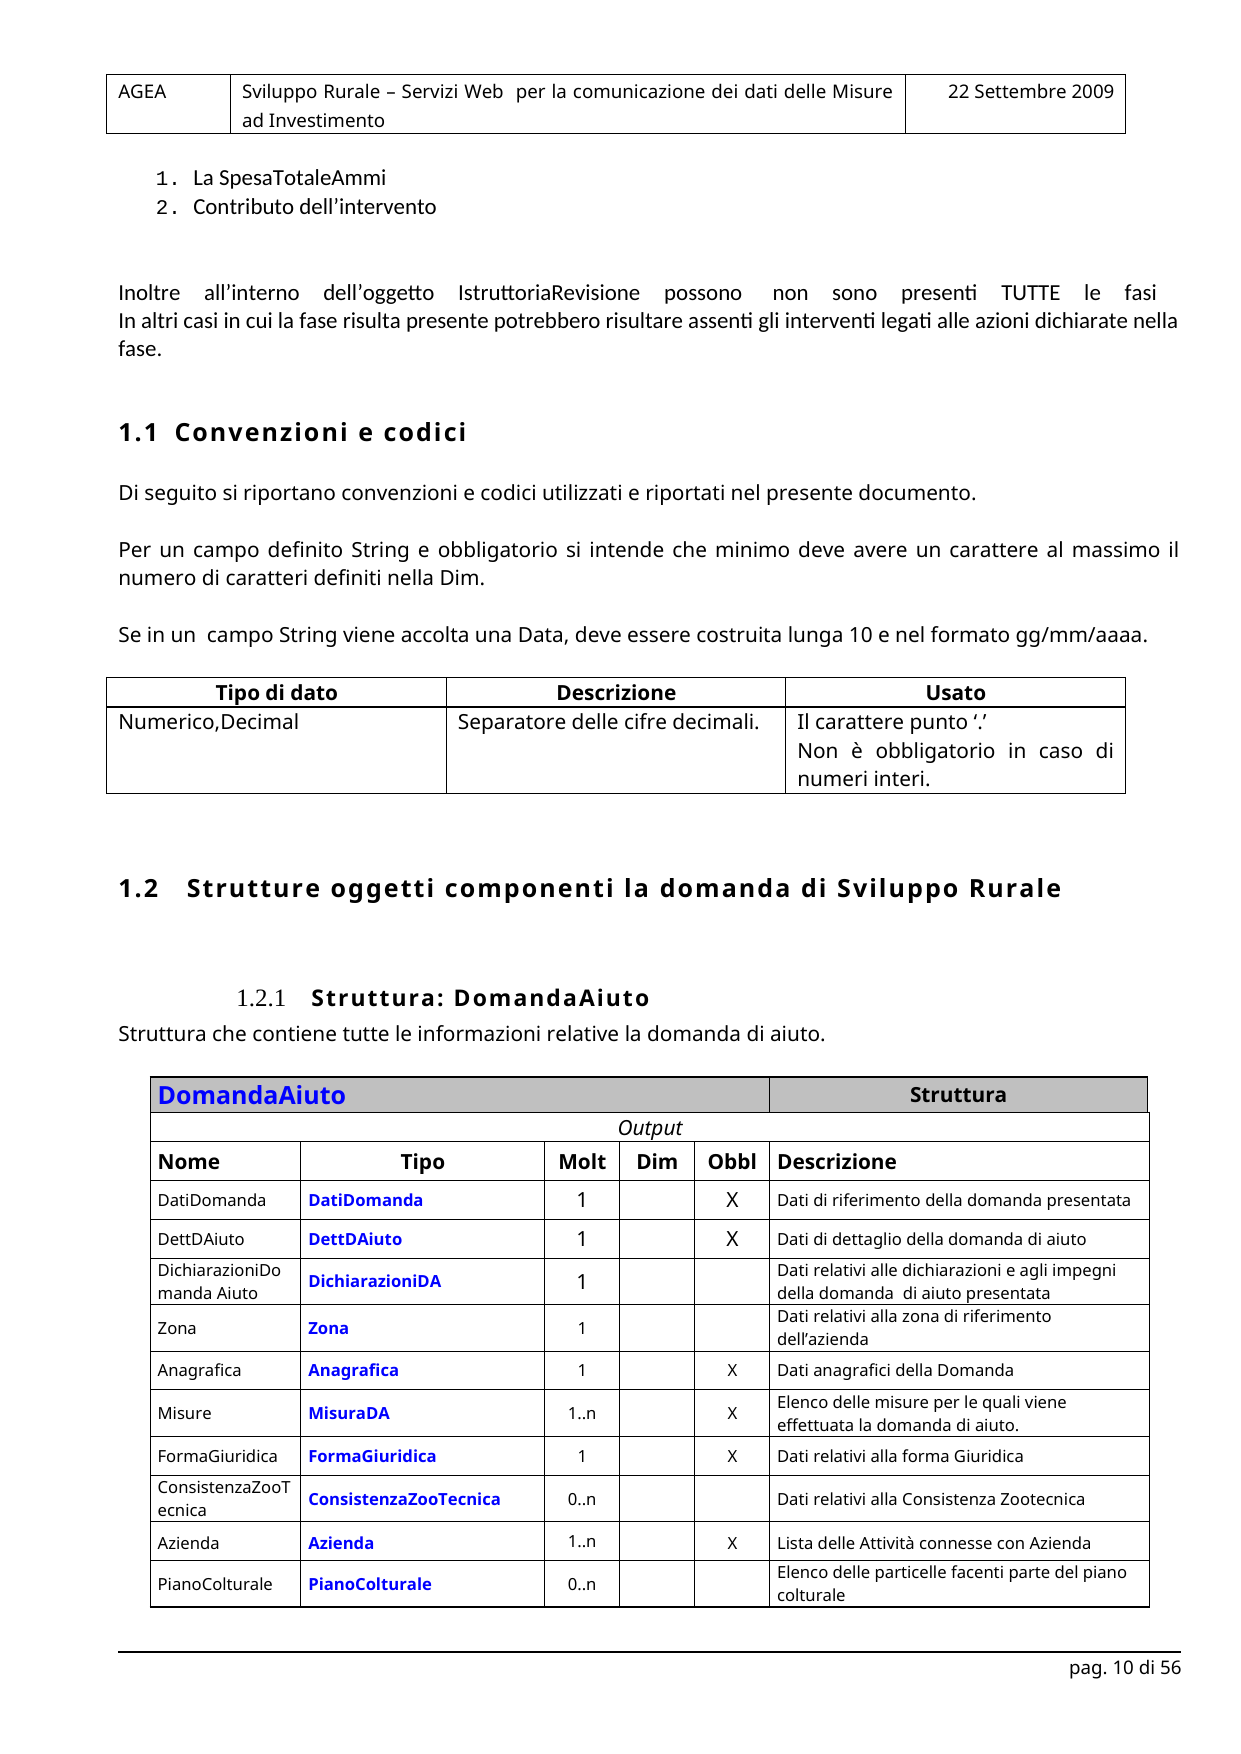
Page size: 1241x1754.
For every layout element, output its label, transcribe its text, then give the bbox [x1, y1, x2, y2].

table_cell Dati di dettaglio della domanda di aiuto [770, 1220, 1149, 1258]
table_cell Descrizione [770, 1142, 1149, 1180]
table_header Descrizione [447, 678, 785, 706]
table_cell 1 [545, 1259, 619, 1304]
table_cell X [695, 1220, 769, 1258]
table_cell Elenco delle misure per le quali viene effettuata la domanda di aiuto. [770, 1390, 1149, 1436]
table_cell Zona [151, 1305, 300, 1351]
table_cell X [695, 1522, 769, 1560]
table_cell 1 [545, 1181, 619, 1219]
table_cell Lista delle Attività connesse con Azienda [770, 1522, 1149, 1560]
table_cell Nome [151, 1142, 300, 1180]
text Per un campo definito String e obbligatorio si intende che minimo deve avere un carattere al massimo il numero di caratteri definiti nella Dim. [118, 535, 1181, 592]
list Contributo dell’intervento [156, 192, 1181, 221]
table_cell [620, 1390, 694, 1436]
table_cell Molt [545, 1142, 619, 1180]
table_cell Dati relativi alla forma Giuridica [770, 1437, 1149, 1475]
table_cell X [695, 1437, 769, 1475]
table_cell 0..n [545, 1561, 619, 1606]
table_cell X [695, 1181, 769, 1219]
table_cell DettDAiuto [151, 1220, 300, 1258]
subtitle Convenzioni e codici [118, 414, 1181, 449]
table_cell Zona [301, 1305, 544, 1351]
table_cell Output [151, 1113, 1149, 1141]
table_cell Elenco delle particelle facenti parte del piano colturale [770, 1561, 1149, 1606]
table_cell [620, 1561, 694, 1606]
table_header Tipo di dato [107, 678, 446, 706]
table_cell DettDAiuto [301, 1220, 544, 1258]
table_cell 0..n [545, 1476, 619, 1521]
table_cell ConsistenzaZooTecnica [301, 1476, 544, 1521]
table_cell MisuraDA [301, 1390, 544, 1436]
table_cell Dim [620, 1142, 694, 1180]
table_cell [620, 1522, 694, 1560]
table_cell Dati relativi alle dichiarazioni e agli impegni della domanda di aiuto presentata [770, 1259, 1149, 1304]
table_cell 1 [545, 1220, 619, 1258]
table_cell Anagrafica [151, 1352, 300, 1389]
table_cell DatiDomanda [151, 1181, 300, 1219]
table_cell 1..n [545, 1390, 619, 1436]
table_cell [620, 1259, 694, 1304]
table_cell Dati anagrafici della Domanda [770, 1352, 1149, 1389]
table_cell Dati relativi alla zona di riferimento dell’azienda [770, 1305, 1149, 1351]
table_header Usato [786, 678, 1125, 706]
table_cell X [695, 1352, 769, 1389]
table_cell Dati di riferimento della domanda presentata [770, 1181, 1149, 1219]
table_cell DatiDomanda [301, 1181, 544, 1219]
table_cell 1..n [545, 1522, 619, 1560]
table_cell Azienda [151, 1522, 300, 1560]
table_cell DichiarazioniDA [301, 1259, 544, 1304]
table_cell FormaGiuridica [151, 1437, 300, 1475]
table_cell X [695, 1390, 769, 1436]
table_cell [695, 1259, 769, 1304]
table_cell DichiarazioniDomanda Aiuto [151, 1259, 300, 1304]
table_cell Tipo [301, 1142, 544, 1180]
table_cell 1 [545, 1305, 619, 1351]
table_cell [695, 1305, 769, 1351]
subtitle Strutture oggetti componenti la domanda di Sviluppo Rurale [118, 870, 1181, 904]
subtitle Struttura: DomandaAiuto [236, 982, 1181, 1013]
table_cell 1 [545, 1352, 619, 1389]
table_cell Numerico,Decimal [107, 708, 446, 793]
table_cell [695, 1561, 769, 1606]
table_cell Misure [151, 1390, 300, 1436]
table_header DomandaAiuto [151, 1078, 769, 1112]
table_cell [620, 1220, 694, 1258]
table_cell Azienda [301, 1522, 544, 1560]
text Inoltre all’interno dell’oggetto IstruttoriaRevisione possono non sono presenti TUTTE le fasi In altri casi in cui la fase risulta presente potrebbero risultare assenti gli interventi legati alle azioni dichiarate nella fase. [118, 250, 1181, 385]
table_cell 1 [545, 1437, 619, 1475]
list La SpesaTotaleAmmi [156, 163, 1181, 192]
table_cell ConsistenzaZooTecnica [151, 1476, 300, 1521]
table_cell FormaGiuridica [301, 1437, 544, 1475]
table_cell [620, 1437, 694, 1475]
text Se in un campo String viene accolta una Data, deve essere costruita lunga 10 e nel formato gg/mm/aaaa. [118, 620, 1181, 648]
table_cell [620, 1181, 694, 1219]
table_cell Dati relativi alla Consistenza Zootecnica [770, 1476, 1149, 1521]
table_cell Il carattere punto ‘.’ Non è obbligatorio in caso di numeri interi. [786, 708, 1125, 793]
table_cell Obbl [695, 1142, 769, 1180]
table_cell [695, 1476, 769, 1521]
table_cell [620, 1305, 694, 1351]
table_cell PianoColturale [151, 1561, 300, 1606]
table_header Struttura [770, 1078, 1147, 1112]
table_cell Anagrafica [301, 1352, 544, 1389]
table_cell Separatore delle cifre decimali. [447, 708, 785, 793]
text Struttura che contiene tutte le informazioni relative la domanda di aiuto. [118, 1019, 1181, 1048]
table_cell [620, 1476, 694, 1521]
table_cell PianoColturale [301, 1561, 544, 1606]
table_cell [620, 1352, 694, 1389]
text Di seguito si riportano convenzioni e codici utilizzati e riportati nel presente documento. [118, 478, 1181, 506]
